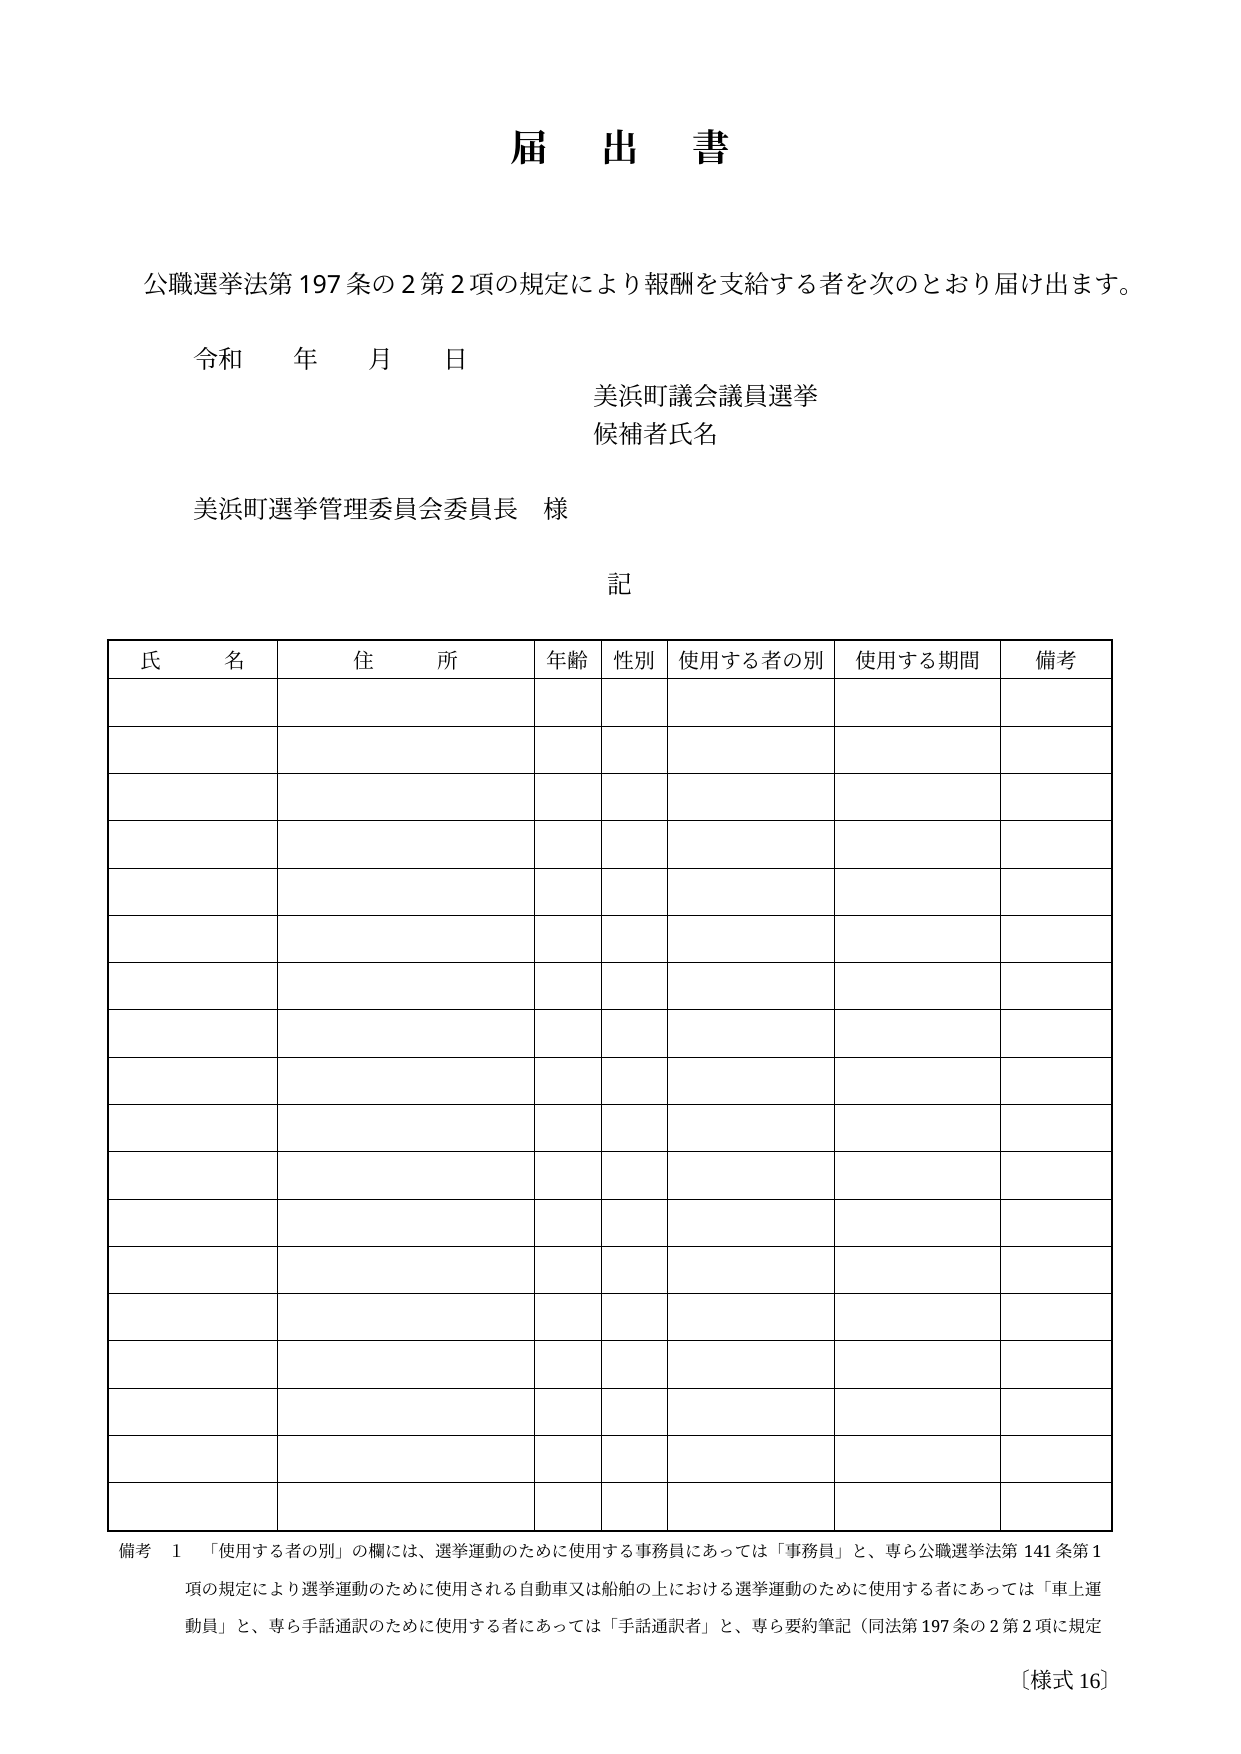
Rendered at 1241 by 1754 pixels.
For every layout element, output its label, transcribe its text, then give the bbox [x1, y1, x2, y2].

table_cell [835, 1341, 1000, 1388]
table_cell [535, 727, 601, 773]
table_cell [835, 1152, 1000, 1198]
table_cell [668, 1105, 834, 1151]
table_cell [668, 1247, 834, 1293]
table_cell [109, 774, 277, 820]
table_cell [602, 1152, 667, 1198]
table_cell [602, 1058, 667, 1104]
table_cell [602, 774, 667, 820]
table_cell [835, 916, 1000, 962]
table_header 氏 名 [109, 641, 277, 678]
table_cell [535, 916, 601, 962]
table_cell [1001, 821, 1111, 867]
text 美浜町議会議員選挙 [118, 376, 1122, 414]
table_header 使用する者の別 [668, 641, 834, 678]
table_cell [535, 1483, 601, 1529]
table_cell [602, 1010, 667, 1057]
table_cell [109, 1294, 277, 1340]
table_cell [535, 869, 601, 915]
table_cell [602, 1341, 667, 1388]
table_cell [602, 1436, 667, 1482]
table_cell [278, 1483, 534, 1529]
table_cell [835, 1436, 1000, 1482]
table_cell [668, 679, 834, 726]
table_header 年齢 [535, 641, 601, 678]
table_cell [278, 774, 534, 820]
table_cell [668, 1436, 834, 1482]
table_cell [535, 821, 601, 867]
table_cell [668, 1058, 834, 1104]
table_cell [109, 1152, 277, 1198]
table_cell [535, 1200, 601, 1246]
table_cell [1001, 916, 1111, 962]
table_header 備考 [1001, 641, 1111, 678]
table_cell [109, 1105, 277, 1151]
table_cell [278, 1058, 534, 1104]
table_cell [535, 679, 601, 726]
table_cell [278, 679, 534, 726]
table_cell [835, 1010, 1000, 1057]
table_cell [668, 916, 834, 962]
table_cell [109, 727, 277, 773]
table_cell [109, 963, 277, 1009]
table_cell [1001, 1200, 1111, 1246]
table_cell [602, 1389, 667, 1435]
table_cell [1001, 869, 1111, 915]
table_cell [1001, 1436, 1111, 1482]
table_cell [835, 1105, 1000, 1151]
table_header 性別 [602, 641, 667, 678]
table_cell [278, 1152, 534, 1198]
table_cell [835, 1483, 1000, 1529]
table_cell [602, 1200, 667, 1246]
table_cell [602, 679, 667, 726]
table_cell [1001, 963, 1111, 1009]
table_cell [109, 1200, 277, 1246]
table_header 住 所 [278, 641, 534, 678]
table_cell [109, 679, 277, 726]
table_cell [835, 963, 1000, 1009]
table_cell [668, 1389, 834, 1435]
table_cell [278, 1200, 534, 1246]
table_cell [668, 963, 834, 1009]
table_cell [835, 1247, 1000, 1293]
text 届出書 [118, 107, 1122, 182]
table_cell [278, 1247, 534, 1293]
table_cell [602, 1105, 667, 1151]
table_cell [278, 1010, 534, 1057]
table_cell [602, 1294, 667, 1340]
table_cell [535, 774, 601, 820]
table_cell [1001, 1058, 1111, 1104]
table_cell [278, 1389, 534, 1435]
text 候補者氏名 [118, 414, 1122, 451]
table_cell [835, 1058, 1000, 1104]
table_cell [602, 1483, 667, 1529]
subtitle 記 [118, 564, 1122, 601]
table_cell [109, 1483, 277, 1529]
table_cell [108, 1532, 1112, 1645]
table_cell [1001, 1341, 1111, 1388]
table_cell [1001, 679, 1111, 726]
table_cell [109, 1247, 277, 1293]
table_cell [668, 1152, 834, 1198]
table_cell [835, 1389, 1000, 1435]
text 公職選挙法第197条の2第2項の規定により報酬を支給する者を次のとおり届け出ます。 [118, 264, 1122, 301]
table_cell [668, 727, 834, 773]
table_cell [1001, 1294, 1111, 1340]
table_cell [109, 916, 277, 962]
table_cell [668, 1341, 834, 1388]
table_cell [278, 727, 534, 773]
table_cell [278, 1341, 534, 1388]
table_cell [1001, 1389, 1111, 1435]
table_header 使用する期間 [835, 641, 1000, 678]
table_cell [668, 1294, 834, 1340]
table_cell [602, 727, 667, 773]
table_cell [1001, 1483, 1111, 1529]
table_cell [535, 1436, 601, 1482]
table_cell [602, 869, 667, 915]
table_cell [668, 869, 834, 915]
table_cell [668, 1010, 834, 1057]
table_cell [278, 963, 534, 1009]
table_cell [278, 821, 534, 867]
table_cell [1001, 1152, 1111, 1198]
table_cell [109, 869, 277, 915]
table_cell [1001, 727, 1111, 773]
table_cell [109, 1341, 277, 1388]
table_cell [602, 821, 667, 867]
table_cell [535, 1010, 601, 1057]
table_cell [602, 1247, 667, 1293]
table_cell [109, 1058, 277, 1104]
text 美浜町選挙管理委員会委員長 様 [118, 489, 1122, 526]
table_cell [535, 1294, 601, 1340]
table_cell [668, 821, 834, 867]
table_cell [535, 1389, 601, 1435]
table_cell [1001, 1010, 1111, 1057]
table_cell [602, 916, 667, 962]
table_cell [835, 1294, 1000, 1340]
table_cell [535, 1152, 601, 1198]
table_cell [835, 679, 1000, 726]
table_cell [835, 821, 1000, 867]
table_cell [535, 1105, 601, 1151]
table_cell [535, 963, 601, 1009]
table_cell [535, 1341, 601, 1388]
table_cell [835, 727, 1000, 773]
table_cell [278, 869, 534, 915]
table_cell [278, 916, 534, 962]
table_cell [602, 963, 667, 1009]
table_cell [278, 1294, 534, 1340]
table_cell [109, 1389, 277, 1435]
table_cell [835, 1200, 1000, 1246]
table_cell [668, 774, 834, 820]
table_cell [835, 774, 1000, 820]
table_cell [278, 1436, 534, 1482]
table_cell [535, 1247, 601, 1293]
table_cell [1001, 774, 1111, 820]
table_cell [1001, 1105, 1111, 1151]
text 令和 年 月 日 [118, 339, 1122, 376]
table_cell [668, 1483, 834, 1529]
table_cell [109, 1010, 277, 1057]
table_cell [535, 1058, 601, 1104]
table_cell [109, 1436, 277, 1482]
table_cell [109, 821, 277, 867]
table_cell [278, 1105, 534, 1151]
table_cell [668, 1200, 834, 1246]
table_cell [835, 869, 1000, 915]
table_cell [1001, 1247, 1111, 1293]
